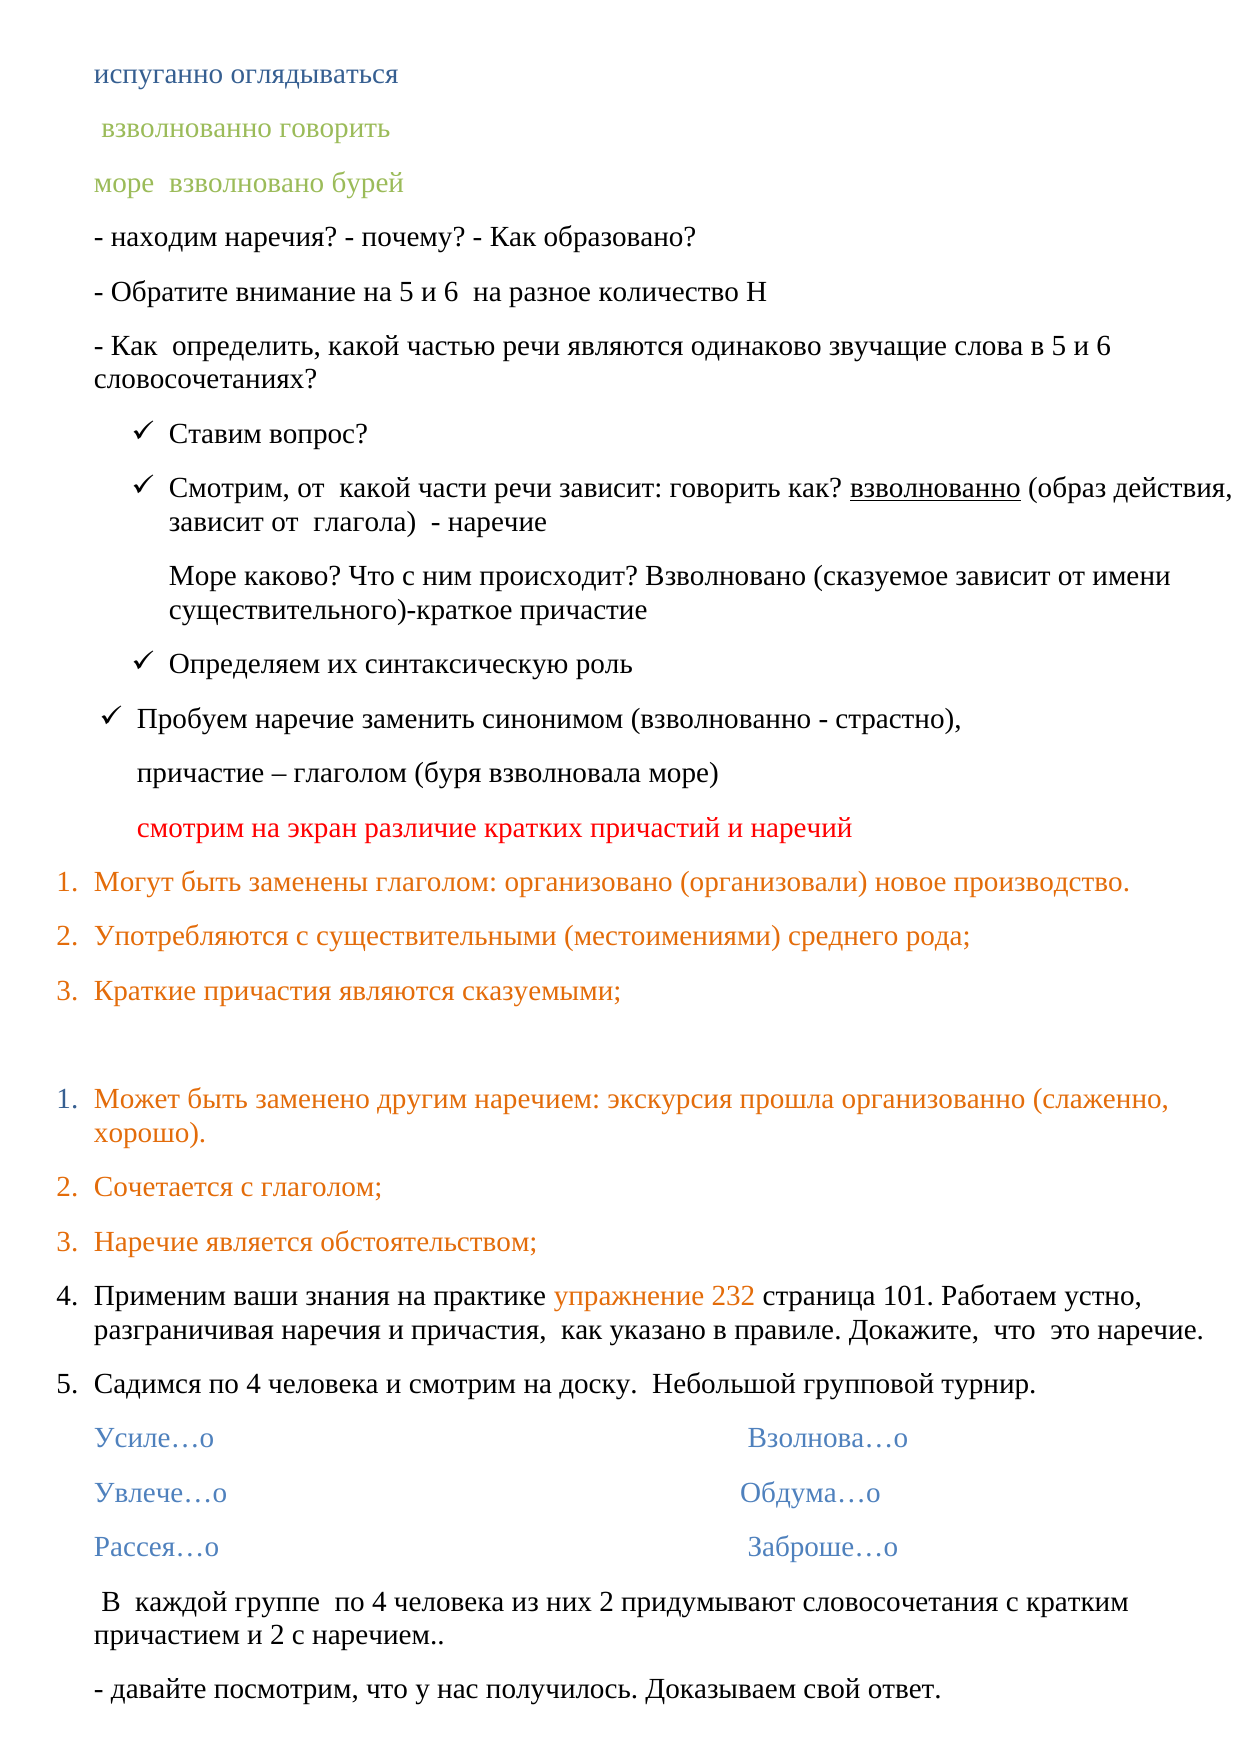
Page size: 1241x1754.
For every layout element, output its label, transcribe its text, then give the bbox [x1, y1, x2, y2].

list Садимся по 4 человека и смотрим на доску. Небольшой групповой турнир. [56, 1366, 1237, 1400]
list Могут быть заменены глаголом: организовано (организовали) новое производство. [56, 864, 1237, 898]
list Может быть заменено другим наречием: экскурсия прошла организованно (слаженно, хорошо). [56, 1082, 1237, 1149]
list Краткие причастия являются сказуемыми; [56, 973, 1237, 1006]
list Рассея…о [94, 1529, 591, 1563]
list Применим ваши знания на практике упражнение 232 страница 101. Работаем устно, разграничивая наречия и причастия, как указано в правиле. Докажите, что это наречие. [56, 1278, 1237, 1345]
list море взволновано бурей [94, 165, 1237, 198]
list взволнованно говорить [94, 111, 1237, 144]
list В каждой группе по 4 человека из них 2 придумывают словосочетания с кратким причастием и 2 с наречием.. [94, 1584, 1237, 1651]
list Определяем их синтаксическую роль [131, 646, 1237, 680]
list Заброше…о [740, 1529, 1237, 1563]
list Обдума…о [740, 1475, 1237, 1508]
list Наречие является обстоятельством; [56, 1224, 1237, 1257]
list причастие – глаголом (буря взволновала море) [137, 755, 1237, 789]
list - Как определить, какой частью речи являются одинаково звучащие слова в 5 и 6 словосочетаниях? [94, 328, 1237, 395]
list Увлече…о [94, 1475, 591, 1508]
list Ставим вопрос? [131, 416, 1237, 450]
list Смотрим, от какой части речи зависит: говорить как? взволнованно (образ действия, зависит от глагола) - наречие [131, 471, 1237, 538]
list испуганно оглядываться [94, 56, 1237, 90]
list Пробуем наречие заменить синонимом (взволнованно - страстно), [99, 701, 1237, 734]
list Употребляются с существительными (местоимениями) среднего рода; [56, 918, 1237, 952]
list Взолнова…о [740, 1421, 1237, 1454]
list Море каково? Что с ним происходит? Взволновано (сказуемое зависит от имени существительного)-краткое причастие [169, 558, 1237, 626]
list Усиле…о [94, 1421, 591, 1454]
list - находим наречия? - почему? - Как образовано? [94, 219, 1237, 253]
list - Обратите внимание на 5 и 6 на разное количество Н [94, 274, 1237, 307]
list - давайте посмотрим, что у нас получилось. Доказываем свой ответ. [94, 1672, 1237, 1705]
list смотрим на экран различие кратких причастий и наречий [137, 810, 1237, 843]
list Сочетается с глаголом; [56, 1169, 1237, 1203]
